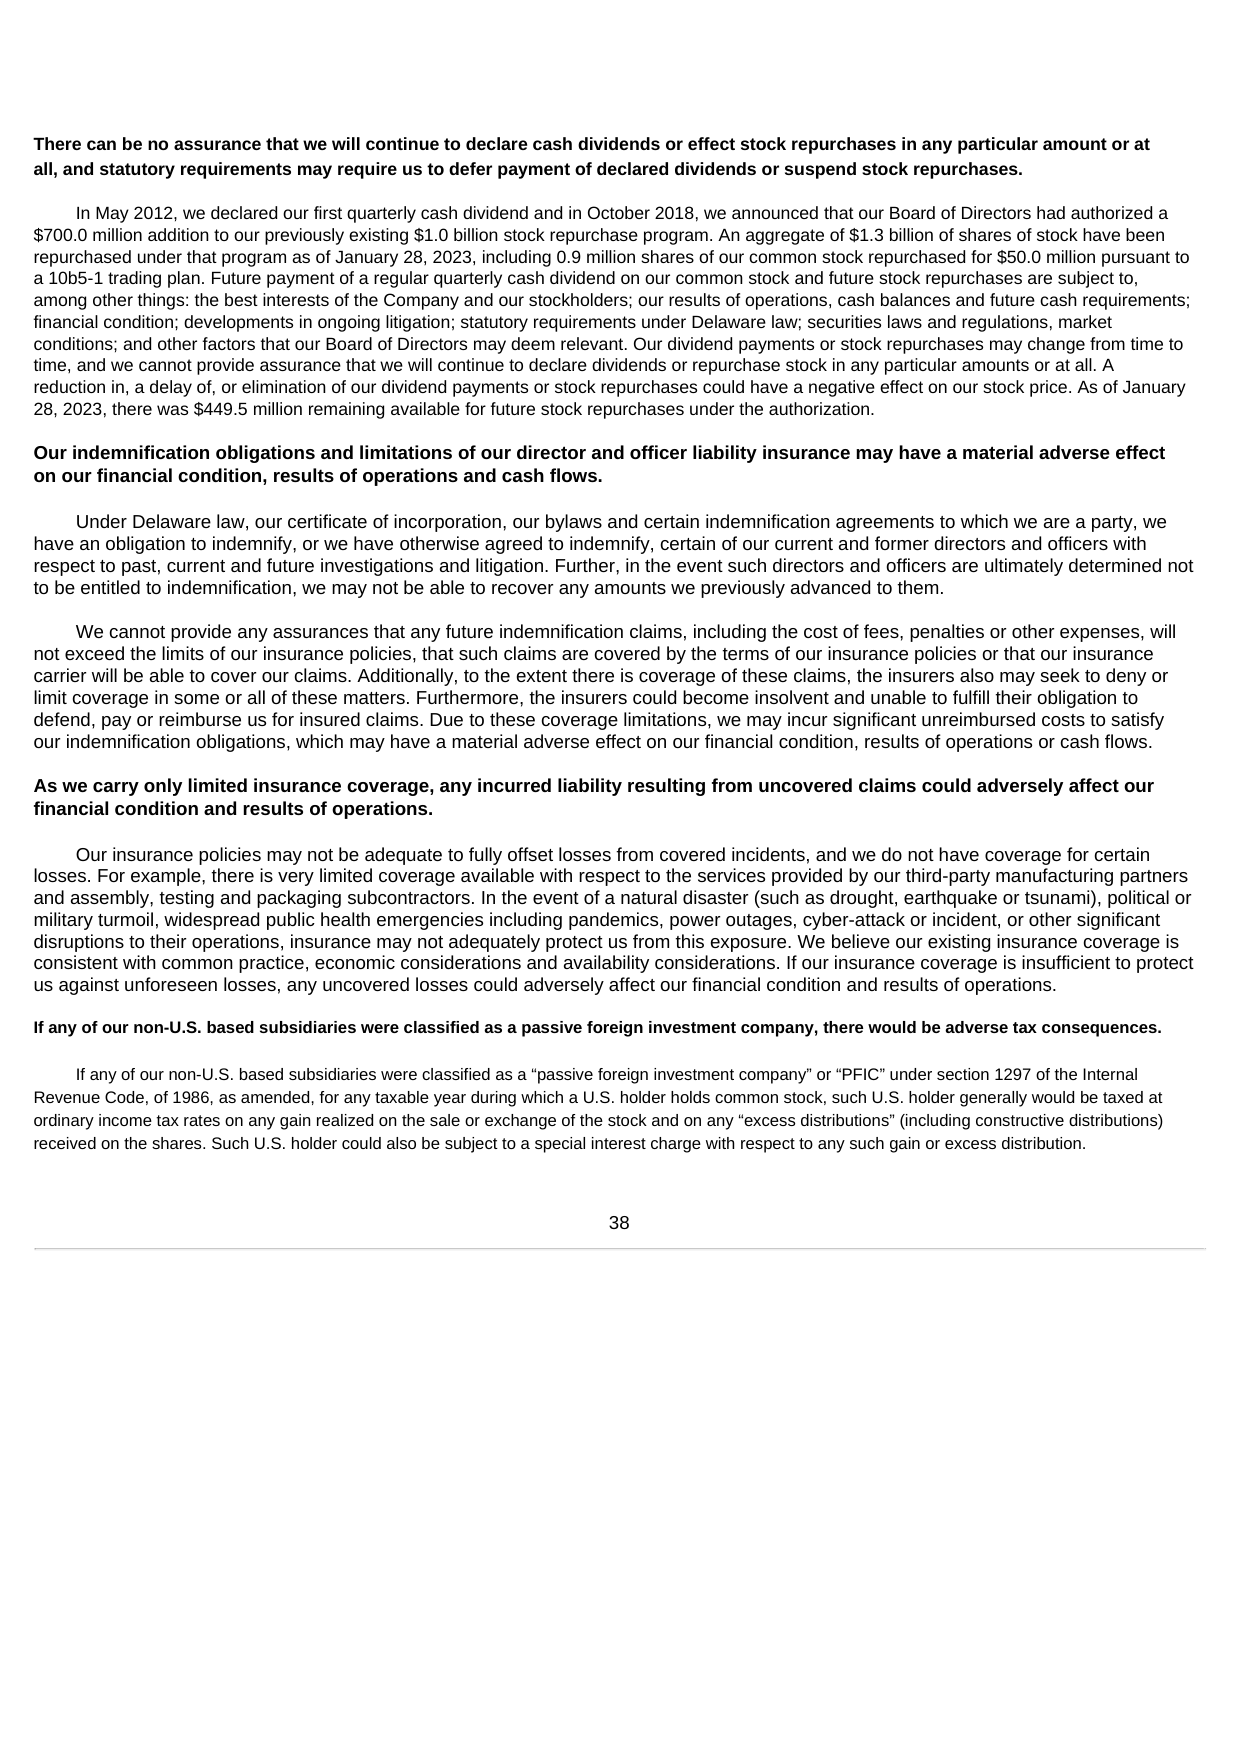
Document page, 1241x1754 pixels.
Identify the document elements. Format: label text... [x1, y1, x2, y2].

text 38 [33, 1212, 1205, 1233]
text There can be no assurance that we will continue to declare cash dividends or effect stock repurchases in any particular amount or at all, and statutory requirements may require us to defer payment of declared dividends or suspend stock repurchases. [33, 133, 1153, 179]
text Our indemnification obligations and limitations of our director and officer liability insurance may have a material adverse effect on our financial condition, results of operations and cash flows. [33, 442, 1192, 487]
text If any of our non-U.S. based subsidiaries were classified as a passive foreign investment company, there would be adverse tax consequences. [33, 1018, 1199, 1037]
text In May 2012, we declared our first quarterly cash dividend and in October 2018, we announced that our Board of Directors had authorized a $700.0 million addition to our previously existing $1.0 billion stock repurchase program. An aggregate of $1.3 billion of shares of stock have been repurchased under that program as of January 28, 2023, including 0.9 million shares of our common stock repurchased for $50.0 million pursuant to a 10b5-1 trading plan. Future payment of a regular quarterly cash dividend on our common stock and future stock repurchases are subject to, among other things: the best interests of the Company and our stockholders; our results of operations, cash balances and future cash requirements; financial condition; developments in ongoing litigation; statutory requirements under Delaware law; securities laws and regulations, market conditions; and other factors that our Board of Directors may deem relevant. Our dividend payments or stock repurchases may change from time to time, and we cannot provide assurance that we will continue to declare dividends or repurchase stock in any particular amounts or at all. A reduction in, a delay of, or elimination of our dividend payments or stock repurchases could have a negative effect on our stock price. As of January 28, 2023, there was $449.5 million remaining available for future stock repurchases under the authorization. [33, 203, 1192, 419]
text If any of our non-U.S. based subsidiaries were classified as a “passive foreign investment company” or “PFIC” under section 1297 of the Internal Revenue Code, of 1986, as amended, for any taxable year during which a U.S. holder holds common stock, such U.S. holder generally would be taxed at ordinary income tax rates on any gain realized on the sale or exchange of the stock and on any “excess distributions” (including constructive distributions) received on the shares. Such U.S. holder could also be subject to a special interest charge with respect to any such gain or excess distribution. [33, 1064, 1192, 1153]
picture [32, 1245, 1207, 1252]
text Our insurance policies may not be adequate to fully offset losses from covered incidents, and we do not have coverage for certain losses. For example, there is very limited coverage available with respect to the services provided by our third-party manufacturing partners and assembly, testing and packaging subcontractors. In the event of a natural disaster (such as drought, earthquake or tsunami), political or military turmoil, widespread public health emergencies including pandemics, power outages, cyber-attack or incident, or other significant disruptions to their operations, insurance may not adequately protect us from this exposure. We believe our existing insurance coverage is consistent with common practice, economic considerations and availability considerations. If our insurance coverage is insufficient to protect us against unforeseen losses, any uncovered losses could adversely affect our financial condition and results of operations. [33, 843, 1199, 996]
text Under Delaware law, our certificate of incorporation, our bylaws and certain indemnification agreements to which we are a party, we have an obligation to indemnify, or we have otherwise agreed to indemnify, certain of our current and former directors and officers with respect to past, current and future investigations and litigation. Further, in the event such directors and officers are ultimately determined not to be entitled to indemnification, we may not be able to recover any amounts we previously advanced to them. [33, 511, 1197, 599]
text As we carry only limited insurance coverage, any incurred liability resulting from uncovered claims could adversely affect our financial condition and results of operations. [33, 774, 1194, 820]
text We cannot provide any assurances that any future indemnification claims, including the cost of fees, penalties or other expenses, will not exceed the limits of our insurance policies, that such claims are covered by the terms of our insurance policies or that our insurance carrier will be able to cover our claims. Additionally, to the extent there is coverage of these claims, the insurers also may seek to deny or limit coverage in some or all of these matters. Furthermore, the insurers could become insolvent and unable to fulfill their obligation to defend, pay or reimburse us for insured claims. Due to these coverage limitations, we may incur significant unreimbursed costs to satisfy our indemnification obligations, which may have a material adverse effect on our financial condition, results of operations or cash flows. [33, 621, 1190, 752]
